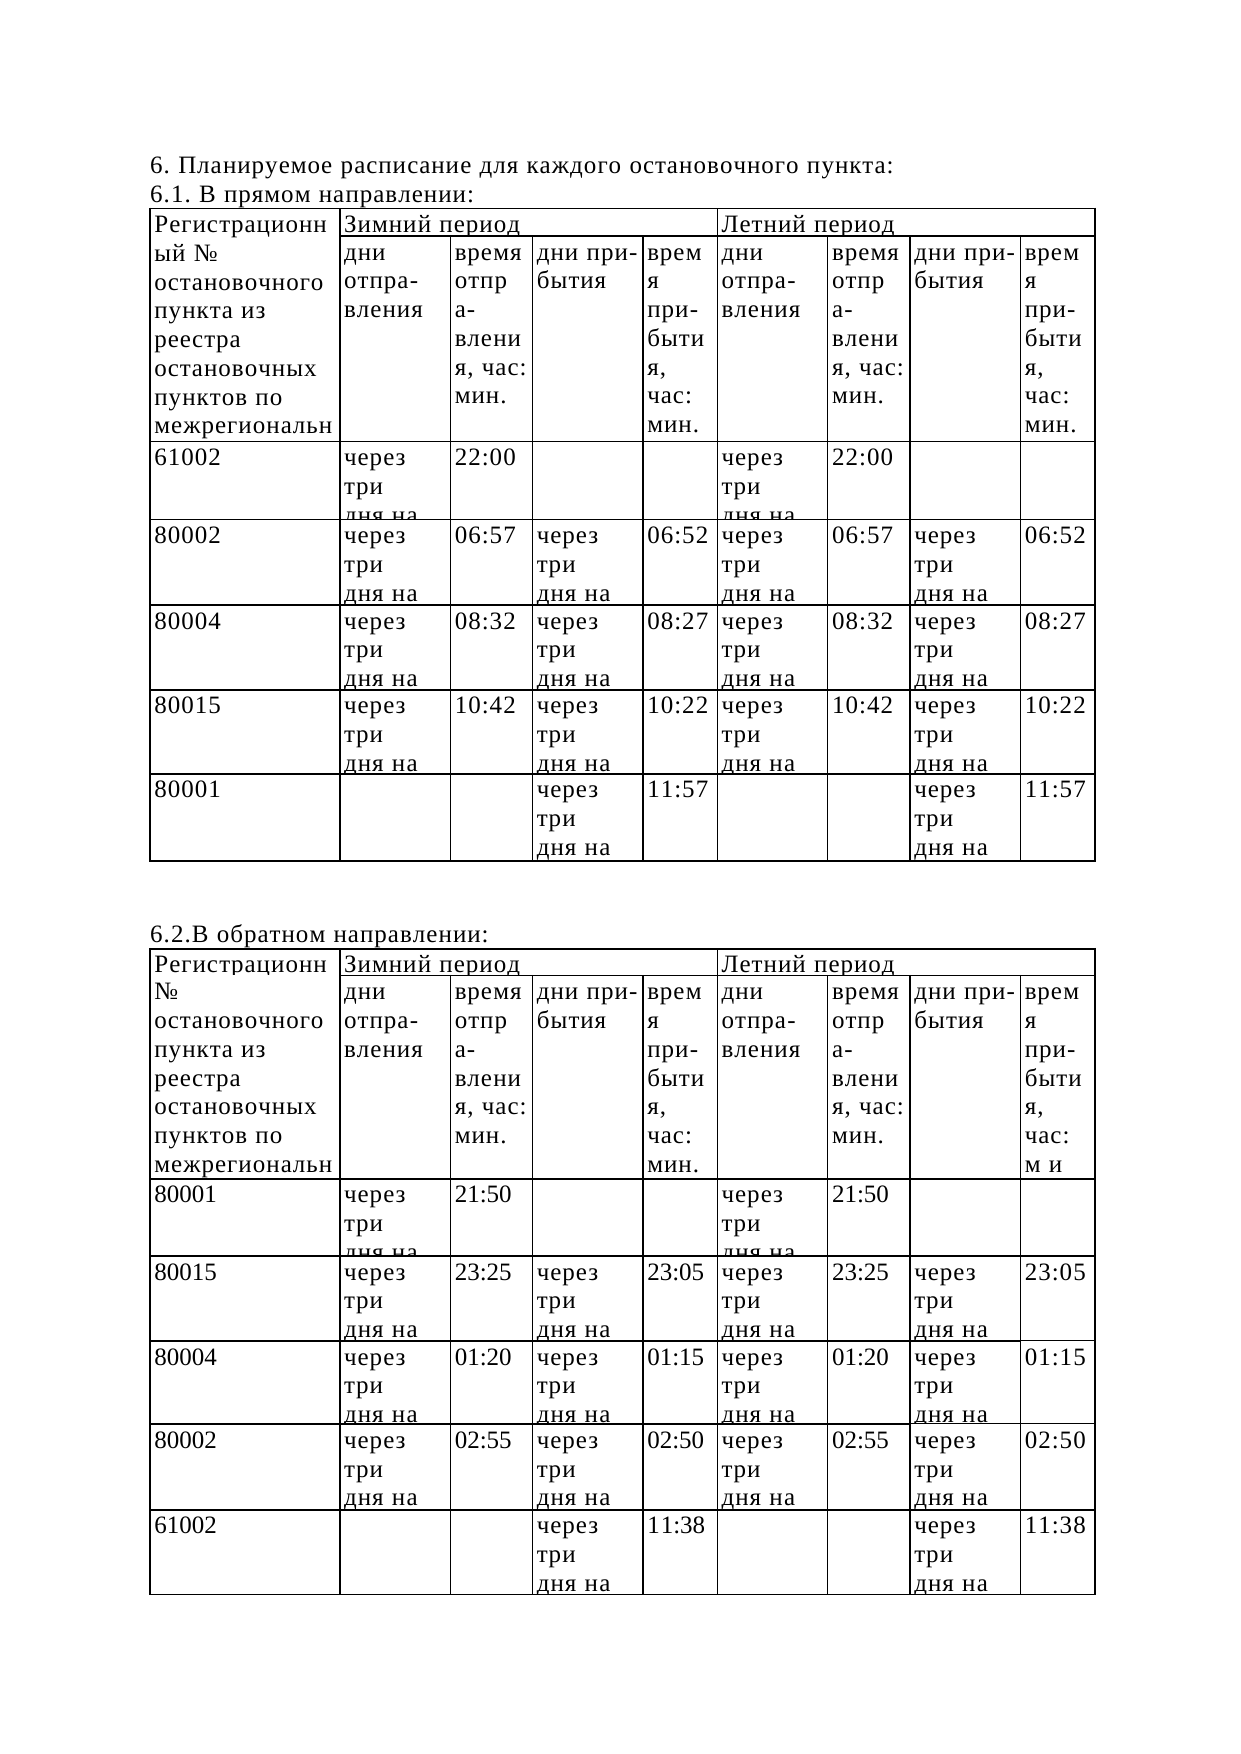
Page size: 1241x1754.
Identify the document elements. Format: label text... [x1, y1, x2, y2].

table_cell 06:57 [451, 520, 532, 604]
table_cell [341, 775, 450, 860]
table_cell через три дня на четвертый [533, 691, 642, 773]
table_cell 21:50 [828, 1180, 909, 1255]
table_cell 22:00 [451, 442, 532, 519]
table_cell 10:42 [828, 691, 909, 773]
table_cell 10:42 [451, 691, 532, 773]
table_cell [828, 775, 909, 860]
table_cell 80015 [151, 691, 339, 773]
table_cell 61002 [151, 1511, 339, 1594]
table_cell дни прибытия [533, 976, 642, 1178]
table_cell дни прибытия [911, 976, 1020, 1178]
table_header Летний период [718, 209, 1094, 235]
table_cell через три дня на четвертый [911, 691, 1020, 773]
table_cell 22:00 [828, 442, 909, 519]
text 6.1. В прямом направлении: [150, 179, 1090, 207]
table_cell через три дня на четвертый [911, 1424, 1020, 1509]
table_cell дни отправления [341, 976, 450, 1178]
table_cell 01:15 [1021, 1341, 1094, 1423]
table_cell 80015 [151, 1257, 339, 1340]
table_cell через три дня на четвертый [533, 775, 642, 860]
table_cell 23:05 [644, 1257, 717, 1340]
table_cell время прибытия, час: мин. [644, 976, 717, 1178]
table_cell [718, 1511, 827, 1594]
table_cell через три дня на четвертый [533, 1511, 642, 1594]
table_cell 21:50 [451, 1180, 532, 1255]
table_cell дни прибытия [911, 237, 1020, 441]
table_cell 06:57 [828, 520, 909, 604]
table_cell 01:20 [451, 1342, 532, 1423]
table_cell [1021, 1180, 1094, 1255]
table_cell [644, 442, 717, 519]
table_cell [451, 775, 532, 860]
table_cell [911, 1180, 1020, 1255]
table_cell 01:15 [644, 1342, 717, 1423]
table_cell через три дня на четвертый [341, 1180, 450, 1255]
table_cell 80001 [151, 1180, 339, 1255]
table_header Регистрационный [151, 950, 339, 975]
table_cell через три дня на четвертый [911, 1511, 1020, 1594]
table_cell через три дня на четвертый [911, 520, 1020, 604]
table_cell время прибытия, час: м и н. [1021, 976, 1094, 1178]
table_cell 02:50 [1021, 1424, 1094, 1509]
table_cell [644, 1180, 717, 1255]
table_cell через три дня на четвертый [911, 1257, 1020, 1340]
table_cell через три дня на четвертый [533, 606, 642, 689]
table_cell 02:50 [644, 1425, 717, 1509]
table_header Зимний период [341, 209, 717, 235]
table_cell через три дня на четвертый [533, 1425, 642, 1509]
table_cell через три дня на четвертый [341, 606, 450, 689]
table_cell через три дня на четвертый [718, 606, 827, 689]
table_cell через три дня на четвертый [341, 520, 450, 604]
table_cell время прибытия, час: мин. [644, 237, 717, 441]
table_cell через три дня на четвертый [718, 442, 827, 519]
table_cell через три дня на четвертый [911, 775, 1020, 860]
table_cell [533, 1180, 642, 1255]
table_cell 08:32 [451, 606, 532, 689]
table_cell 11:38 [1021, 1511, 1094, 1594]
table_cell время отправления, час: мин. [828, 237, 909, 441]
table_cell 11:38 [644, 1511, 717, 1594]
table_cell 80002 [151, 520, 339, 604]
table_cell время отправления, час: мин. [451, 976, 532, 1178]
text 6.2.В обратном направлении: [150, 919, 1090, 948]
table_cell через три дня на четвертый [341, 691, 450, 773]
table_header Летний период [718, 950, 1094, 975]
table_cell дни отправления [718, 976, 827, 1178]
table_cell [341, 1511, 450, 1594]
table_cell 06:52 [1021, 520, 1094, 604]
table_cell 23:05 [1021, 1257, 1094, 1340]
table_cell 08:27 [1021, 606, 1094, 689]
table_cell [911, 442, 1020, 519]
table_cell через три дня на четвертый [911, 606, 1020, 689]
table_cell 02:55 [828, 1425, 909, 1509]
table_cell через три дня на четвертый [718, 1180, 827, 1255]
table_cell № остановочного пункта из реестра остановочных пунктов по межрегиональным маршрутам регулярных перевозок [151, 975, 339, 1178]
table_cell 80002 [151, 1425, 339, 1509]
table_cell 80004 [151, 606, 339, 689]
table_cell через три дня на четвертый [341, 1257, 450, 1340]
table_cell [451, 1511, 532, 1594]
table_cell через три дня на четвертый [718, 691, 827, 773]
table_cell [718, 775, 827, 860]
table_cell через три дня на четвертый [533, 520, 642, 604]
table_cell [828, 1511, 909, 1594]
table_cell дни отправления [718, 237, 827, 441]
table_cell 23:25 [451, 1257, 532, 1340]
table_cell время отправления, час: мин. [828, 976, 909, 1178]
table_cell 23:25 [828, 1257, 909, 1340]
table_cell через три дня на четвертый [911, 1342, 1020, 1423]
table_cell 11:57 [1021, 775, 1094, 860]
table_cell 08:32 [828, 606, 909, 689]
table_cell 11:57 [644, 775, 717, 860]
table_cell через три дня на четвертый [718, 1425, 827, 1509]
table_cell время прибытия, час: мин. [1021, 237, 1094, 441]
table_cell через три дня на четвертый [341, 1425, 450, 1509]
table_cell 01:20 [828, 1342, 909, 1423]
table_header Регистрационный № остановочного пункта из реестра остановочных пунктов по межрегиональным маршрутам регулярных перевозок [151, 209, 339, 441]
table_cell через три дня на четвертый [341, 1342, 450, 1423]
table_cell дни прибытия [533, 237, 642, 441]
table_cell через три дня на четвертый [718, 1342, 827, 1423]
table_cell время отправления, час: мин. [451, 237, 532, 441]
table_cell через три дня на четвертый [718, 1257, 827, 1340]
table_header Зимний период [341, 950, 717, 975]
table_cell 10:22 [644, 691, 717, 773]
table_cell 80004 [151, 1342, 339, 1423]
table_cell 61002 [151, 442, 339, 519]
table_cell через три дня на четвертый [533, 1342, 642, 1423]
table_cell через три дня на четвертый [718, 520, 827, 604]
table_cell через три дня на четвертый [533, 1257, 642, 1340]
table_cell 08:27 [644, 606, 717, 689]
table_cell 80001 [151, 775, 339, 860]
table_cell дни отправления [341, 237, 450, 441]
table_cell 10:22 [1021, 691, 1094, 773]
table_cell [533, 442, 642, 519]
table_cell 06:52 [644, 520, 717, 604]
table_cell [1021, 442, 1094, 519]
table_cell 02:55 [451, 1425, 532, 1509]
text 6. Планируемое расписание для каждого остановочного пункта: [150, 150, 1090, 179]
table_cell через три дня на четвертый [341, 442, 450, 519]
